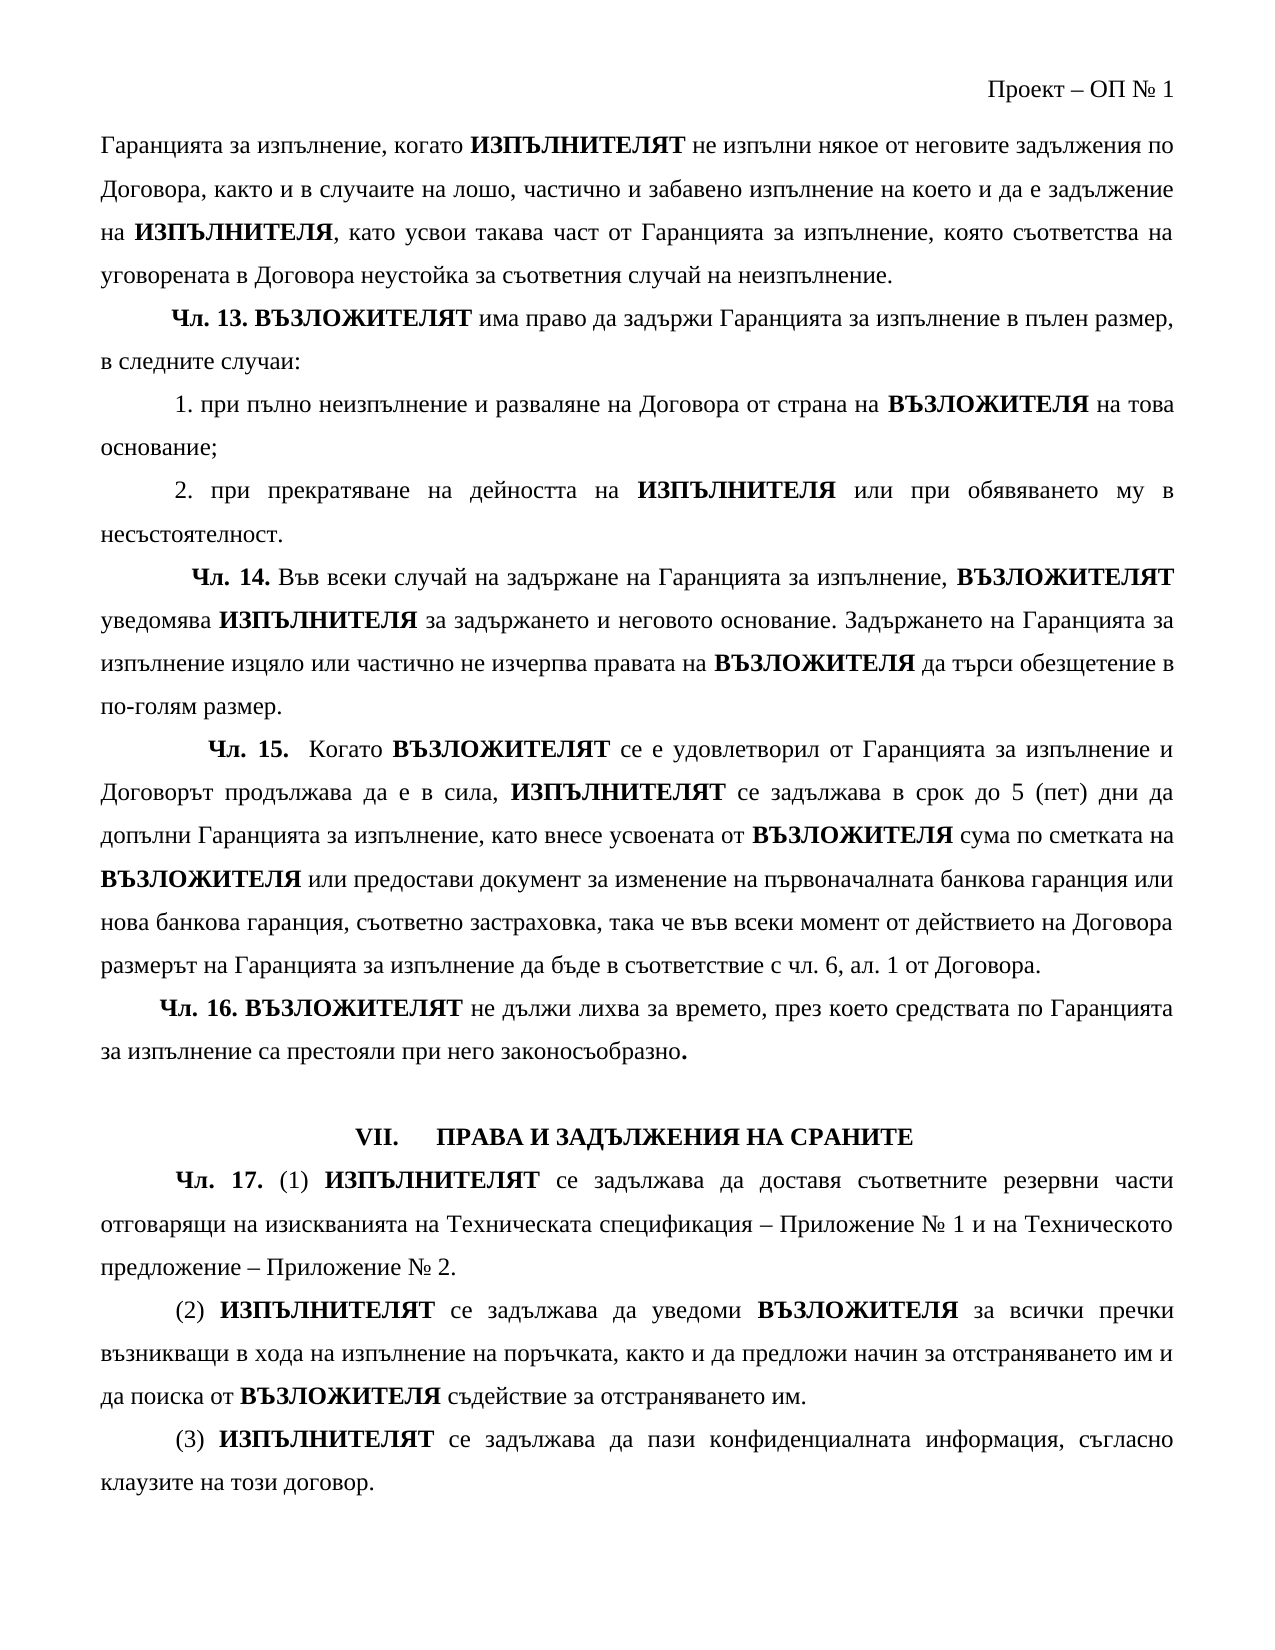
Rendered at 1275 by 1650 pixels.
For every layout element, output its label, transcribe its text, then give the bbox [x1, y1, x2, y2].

text Чл. 16. ВЪЗЛОЖИТЕЛЯТ не дължи лихва за времето, през което средствата по Гаранцията за изпълнение са престояли при него законосъобразно. [100, 993, 1174, 1065]
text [100, 131, 1174, 289]
text (2) ИЗПЪЛНИТЕЛЯТ се задължава да уведоми ВЪЗЛОЖИТЕЛЯ за всички пречки възникващи в хода на изпълнение на поръчката, както и да предложи начин за отстраняването им и да поиска от ВЪЗЛОЖИТЕЛЯ съдействие за отстраняването им. [100, 1295, 1174, 1410]
text 1. при пълно неизпълнение и разваляне на Договора от страна на ВЪЗЛОЖИТЕЛЯ на това основание; [100, 389, 1174, 461]
text Чл. 17. (1) ИЗПЪЛНИТЕЛЯТ се задължава да доставя съответните резервни части отговарящи на изискванията на Техническата спецификация – Приложение № 1 и на Техническото предложение – Приложение № 2. [100, 1166, 1174, 1281]
text (3) ИЗПЪЛНИТЕЛЯТ се задължава да пази конфиденциалната информация, съгласно клаузите на този договор. [100, 1424, 1174, 1496]
list ПРАВА И ЗАДЪЛЖЕНИЯ НА СРАНИТЕ [138, 1122, 1174, 1151]
text Чл. 15. Когато ВЪЗЛОЖИТЕЛЯТ се е удовлетворил от Гаранцията за изпълнение и Договорът продължава да е в сила, ИЗПЪЛНИТЕЛЯТ се задължава в срок до 5 (пет) дни да допълни Гаранцията за изпълнение, като внесе усвоената от ВЪЗЛОЖИТЕЛЯ сума по сметката на ВЪЗЛОЖИТЕЛЯ или предостави документ за изменение на първоначалната банкова гаранция или нова банкова гаранция, съответно застраховка, така че във всеки момент от действието на Договора размерът на Гаранцията за изпълнение да бъде в съответствие с чл. 6, ал. 1 от Договора. [100, 734, 1174, 979]
text 2. при прекратяване на дейността на ИЗПЪЛНИТЕЛЯ или при обявяването му в несъстоятелност. [100, 476, 1174, 547]
text Чл. 13. ВЪЗЛОЖИТЕЛЯТ има право да задържи Гаранцията за изпълнение в пълен размер, в следните случаи: [100, 303, 1174, 375]
text Чл. 14. Във всеки случай на задържане на Гаранцията за изпълнение, ВЪЗЛОЖИТЕЛЯТ уведомява ИЗПЪЛНИТЕЛЯ за задържането и неговото основание. Задържането на Гаранцията за изпълнение изцяло или частично не изчерпва правата на ВЪЗЛОЖИТЕЛЯ да търси обезщетение в по-голям размер. [100, 562, 1174, 720]
